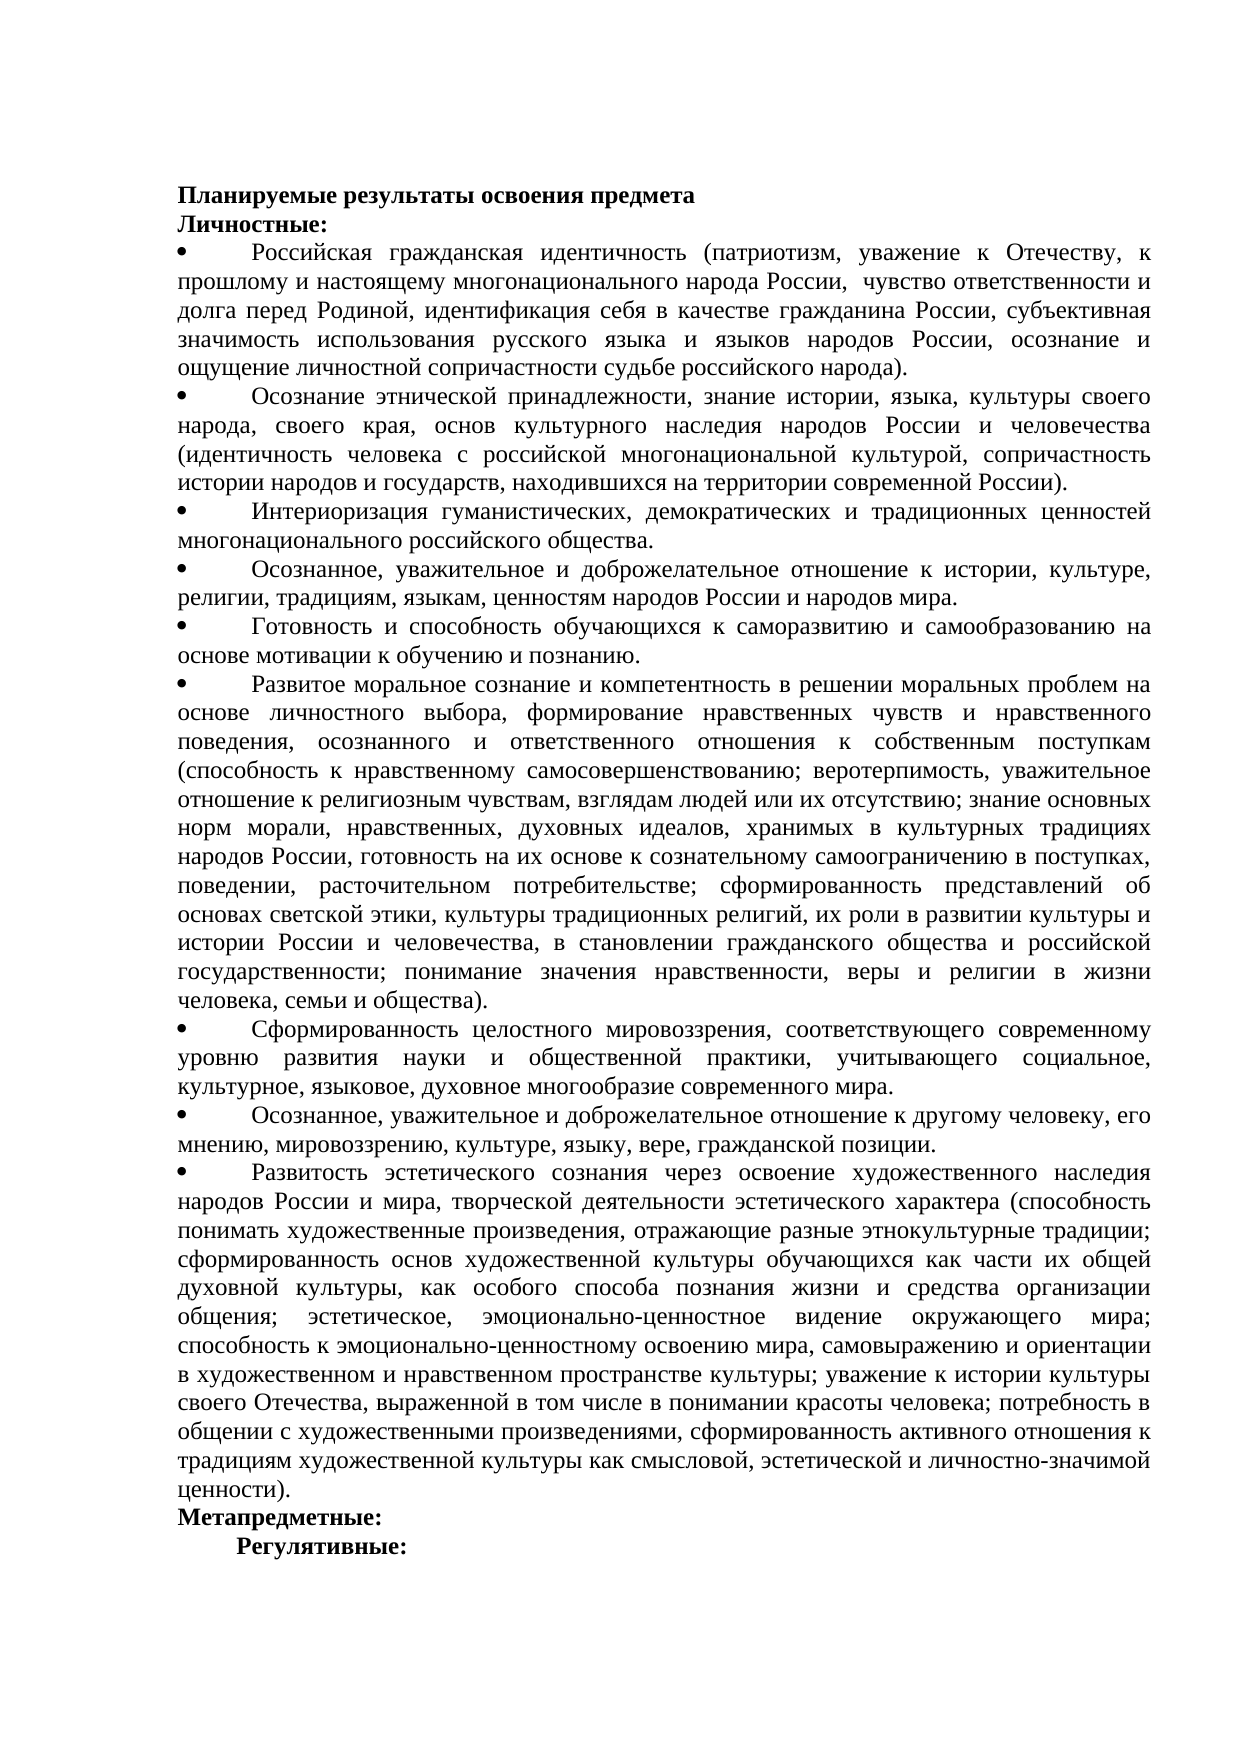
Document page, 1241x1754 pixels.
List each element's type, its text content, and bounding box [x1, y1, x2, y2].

list Интериоризация гуманистических, демократических и традиционных ценностей многонационального российского общества. [177, 496, 1152, 554]
list Развитое моральное сознание и компетентность в решении моральных проблем на основе личностного выбора, формирование нравственных чувств и нравственного поведения, осознанного и ответственного отношения к собственным поступкам (способность к нравственному самосовершенствованию; веротерпимость, уважительное отношение к религиозным чувствам, взглядам людей или их отсутствию; знание основных норм морали, нравственных, духовных идеалов, хранимых в культурных традициях народов России, готовность на их основе к сознательному самоограничению в поступках, поведении, расточительном потребительстве; сформированность представлений об основах светской этики, культуры традиционных религий, их роли в развитии культуры и истории России и человечества, в становлении гражданского общества и российской государственности; понимание значения нравственности, веры и религии в жизни человека, семьи и общества). [177, 669, 1152, 1014]
list Сформированность целостного мировоззрения, соответствующего современному уровню развития науки и общественной практики, учитывающего социальное, культурное, языковое, духовное многообразие современного мира. [177, 1014, 1152, 1100]
text Метапредметные: [177, 1502, 1152, 1531]
list Осознанное, уважительное и доброжелательное отношение к истории, культуре, религии, традициям, языкам, ценностям народов России и народов мира. [177, 554, 1152, 611]
text Планируемые результаты освоения предмета [177, 180, 1152, 209]
list Российская гражданская идентичность (патриотизм, уважение к Отечеству, к прошлому и настоящему многонационального народа России, чувство ответственности и долга перед Родиной, идентификация себя в качестве гражданина России, субъективная значимость использования русского языка и языков народов России, осознание и ощущение личностной сопричастности судьбе российского народа). [177, 237, 1152, 381]
list Осознанное, уважительное и доброжелательное отношение к другому человеку, его мнению, мировоззрению, культуре, языку, вере, гражданской позиции. [177, 1100, 1152, 1157]
list Развитость эстетического сознания через освоение художественного наследия народов России и мира, творческой деятельности эстетического характера (способность понимать художественные произведения, отражающие разные этнокультурные традиции; сформированность основ художественной культуры обучающихся как части их общей духовной культуры, как особого способа познания жизни и средства организации общения; эстетическое, эмоционально-ценностное видение окружающего мира; способность к эмоционально-ценностному освоению мира, самовыражению и ориентации в художественном и нравственном пространстве культуры; уважение к истории культуры своего Отечества, выраженной в том числе в понимании красоты человека; потребность в общении с художественными произведениями, сформированность активного отношения к традициям художественной культуры как смысловой, эстетической и личностно-значимой ценности). [177, 1157, 1152, 1502]
list Осознание этнической принадлежности, знание истории, языка, культуры своего народа, своего края, основ культурного наследия народов России и человечества (идентичность человека с российской многонациональной культурой, сопричастность истории народов и государств, находившихся на территории современной России). [177, 381, 1152, 496]
text Регулятивные: [177, 1531, 1152, 1560]
text Личностные: [177, 209, 1152, 237]
list Готовность и способность обучающихся к саморазвитию и самообразованию на основе мотивации к обучению и познанию. [177, 611, 1152, 669]
